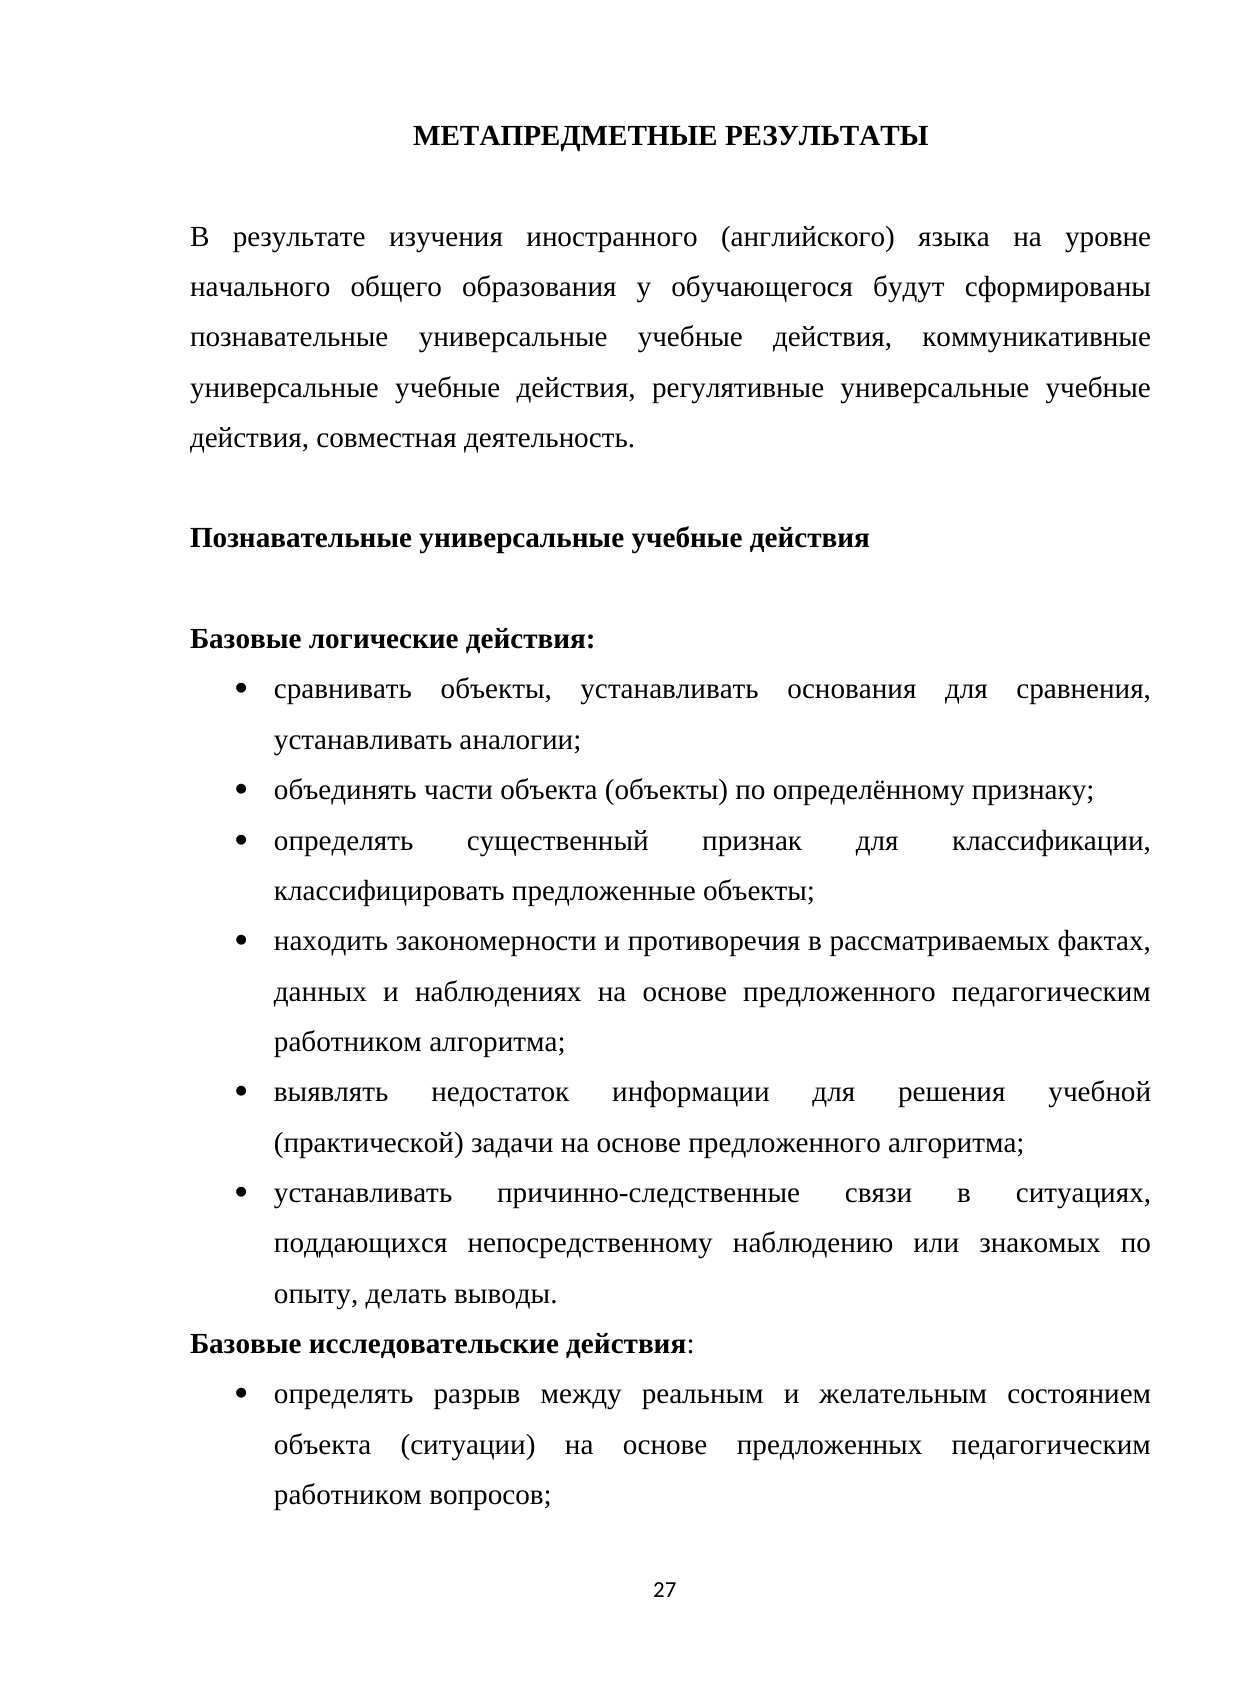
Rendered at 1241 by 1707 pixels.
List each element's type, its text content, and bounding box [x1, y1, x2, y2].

list находить закономерности и противоречия в рассматриваемых фактах, данных и наблюдениях на основе предложенного педагогическим работником алгоритма; [236, 923, 1152, 1058]
text Базовые исследовательские действия: [190, 1326, 1152, 1360]
list объединять части объекта (объекты) по определённому признаку; [236, 772, 1152, 806]
list выявлять недостаток информации для решения учебной (практической) задачи на основе предложенного алгоритма; [236, 1074, 1152, 1158]
list определять существенный признак для классификации, классифицировать предложенные объекты; [236, 823, 1152, 907]
text Познавательные универсальные учебные действия [190, 521, 1152, 554]
text Базовые логические действия: [190, 621, 1152, 655]
list определять разрыв между реальным и желательным состоянием объекта (ситуации) на основе предложенных педагогическим работником вопросов; [236, 1377, 1152, 1511]
list устанавливать причинно-следственные связи в ситуациях, поддающихся непосредственному наблюдению или знакомых по опыту, делать выводы. [236, 1175, 1152, 1309]
list сравнивать объекты, устанавливать основания для сравнения, устанавливать аналогии; [236, 672, 1152, 756]
text МЕТАПРЕДМЕТНЫЕ РЕЗУЛЬТАТЫ [190, 118, 1152, 152]
text В результате изучения иностранного (английского) языка на уровне начального общего образования у обучающегося будут сформированы познавательные универсальные учебные действия, коммуникативные универсальные учебные действия, регулятивные универсальные учебные действия, совместная деятельность. [190, 219, 1152, 453]
